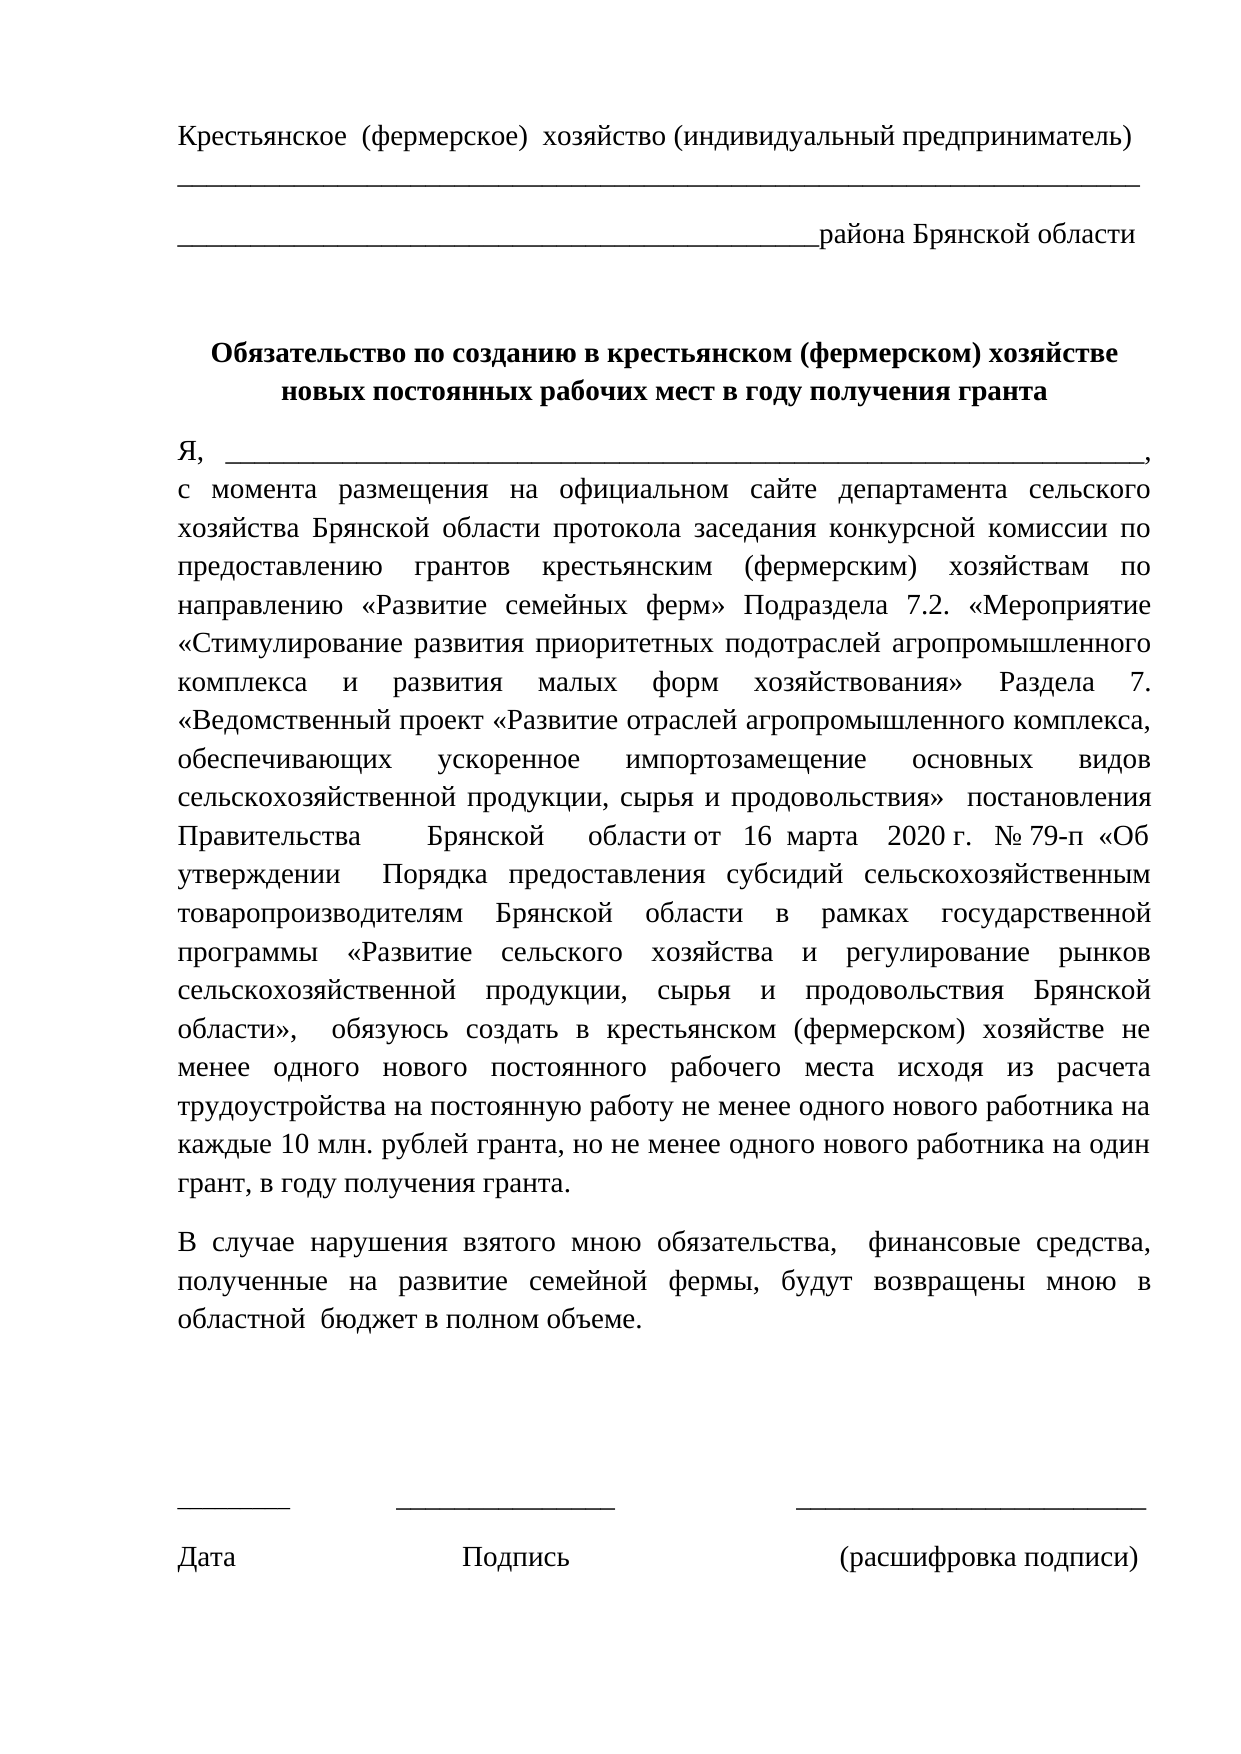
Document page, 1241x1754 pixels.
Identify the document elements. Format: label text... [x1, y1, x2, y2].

text В случае нарушения взятого мною обязательства, финансовые средства, полученные на развитие семейной фермы, будут возвращены мною в областной бюджет в полном объеме. [177, 1224, 1152, 1335]
text Крестьянское (фермерское) хозяйство (индивидуальный предприниматель) __________________________________________________________________ [177, 118, 1152, 190]
text Дата Подпись (расшифровка подписи) [177, 1539, 1152, 1572]
text Я, _______________________________________________________________, с момента размещения на официальном сайте департамента сельского хозяйства Брянской области протокола заседания конкурсной комиссии по предоставлению грантов крестьянским (фермерским) хозяйствам по направлению «Развитие семейных ферм» Подраздела 7.2. «Мероприятие «Стимулирование развития приоритетных подотраслей агропромышленного комплекса и развития малых форм хозяйствования» Раздела 7. «Ведомственный проект «Развитие отраслей агропромышленного комплекса, обеспечивающих ускоренное импортозамещение основных видов сельскохозяйственной продукции, сырья и продовольствия» постановления Правительства Брянской области от 16 марта 2020 г. № 79-п «Об утверждении Порядка предоставления субсидий сельскохозяйственным товаропроизводителям Брянской области в рамках государственной программы «Развитие сельского хозяйства и регулирование рынков сельскохозяйственной продукции, сырья и продовольствия Брянской области», обязуюсь создать в крестьянском (фермерском) хозяйстве не менее одного нового постоянного рабочего места исходя из расчета трудоустройства на постоянную работу не менее одного нового работника на каждые 10 млн. рублей гранта, но не менее одного нового работника на один грант, в году получения гранта. [177, 433, 1152, 1198]
text Обязательство по созданию в крестьянском (фермерском) хозяйстве новых постоянных рабочих мест в году получения гранта [177, 335, 1152, 407]
text ____________________________________________района Брянской области [177, 216, 1152, 249]
text _________ _______________ ________________________ [177, 1479, 1152, 1513]
